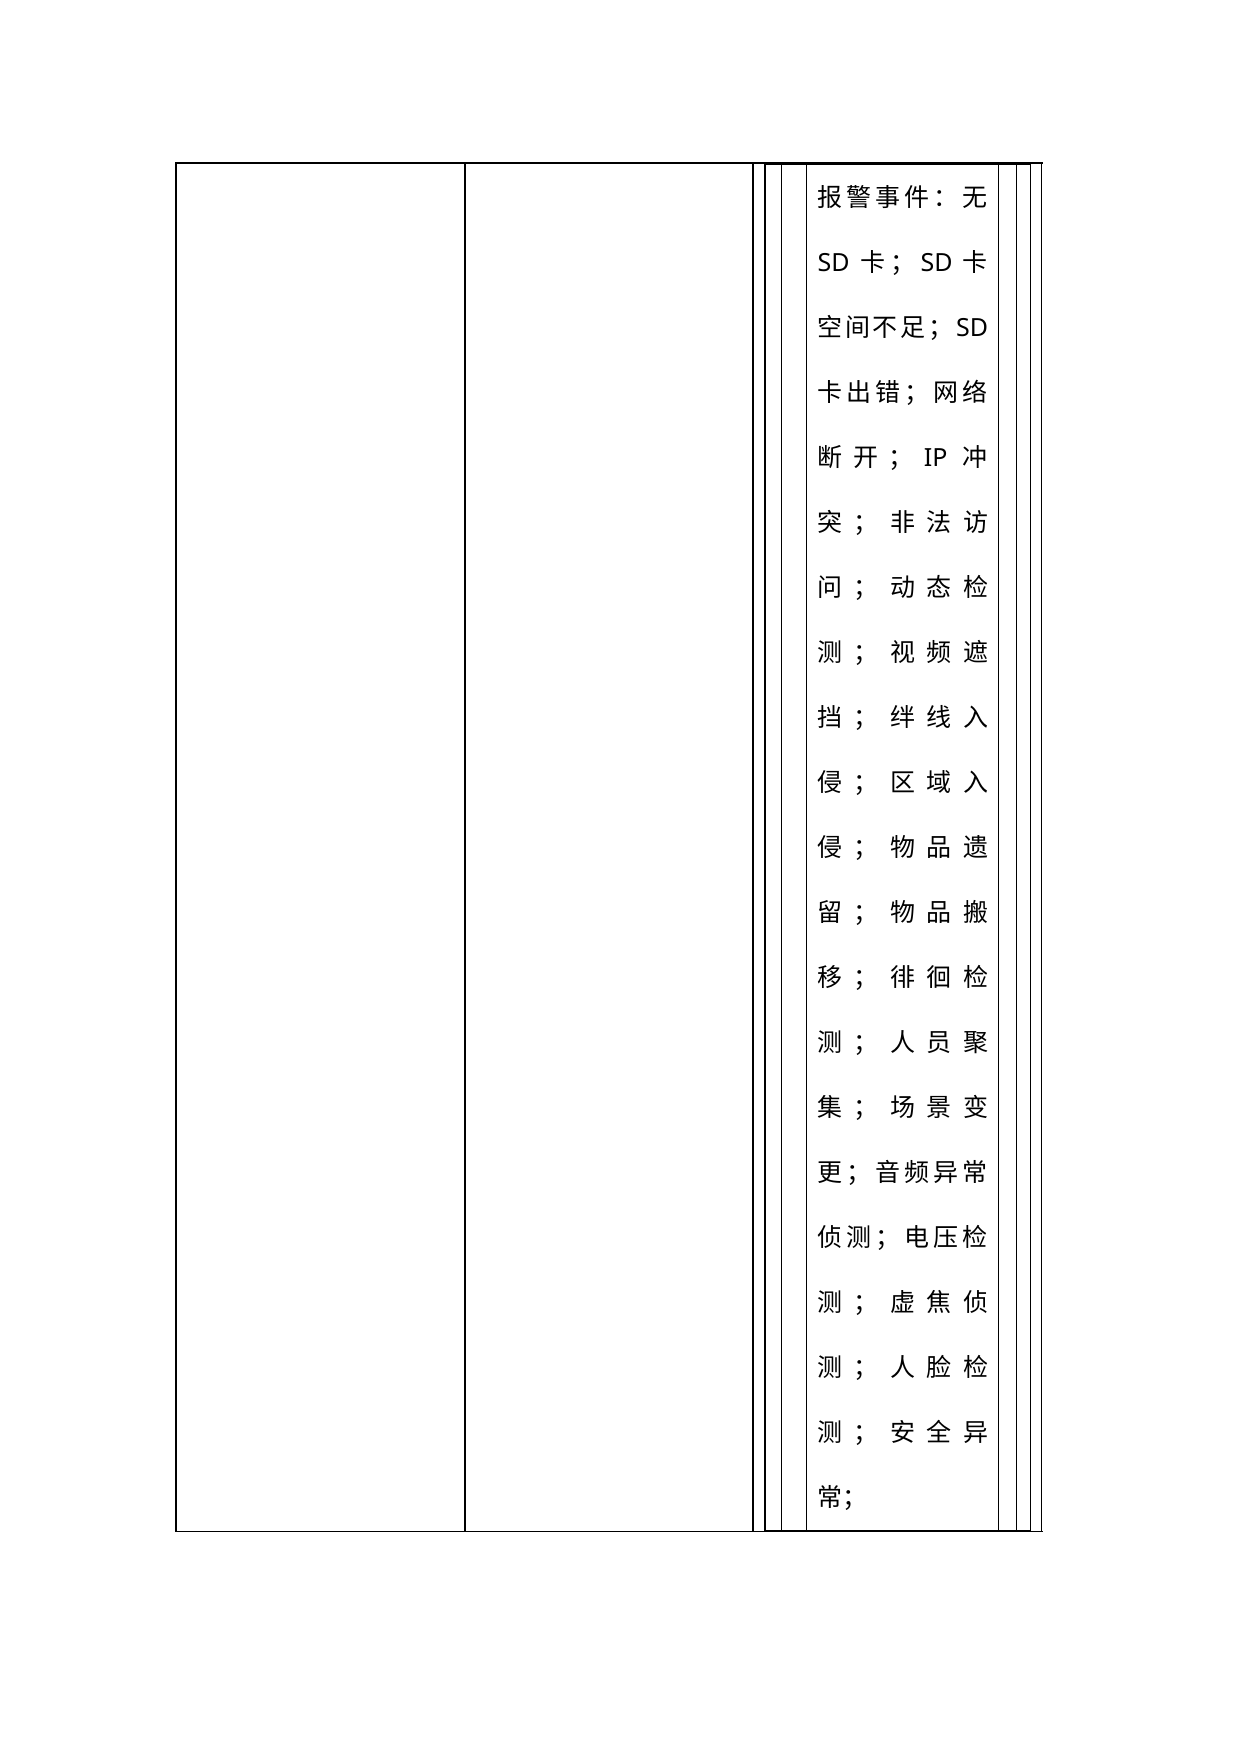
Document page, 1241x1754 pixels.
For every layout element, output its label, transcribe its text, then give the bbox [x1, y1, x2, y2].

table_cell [754, 164, 764, 1531]
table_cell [1017, 165, 1030, 1530]
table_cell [999, 165, 1016, 1530]
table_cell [766, 165, 781, 1530]
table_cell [782, 165, 806, 1530]
table_cell 1 [177, 164, 464, 1531]
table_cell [807, 165, 998, 1530]
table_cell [1031, 164, 1041, 1531]
table_cell ★ [466, 164, 752, 1531]
